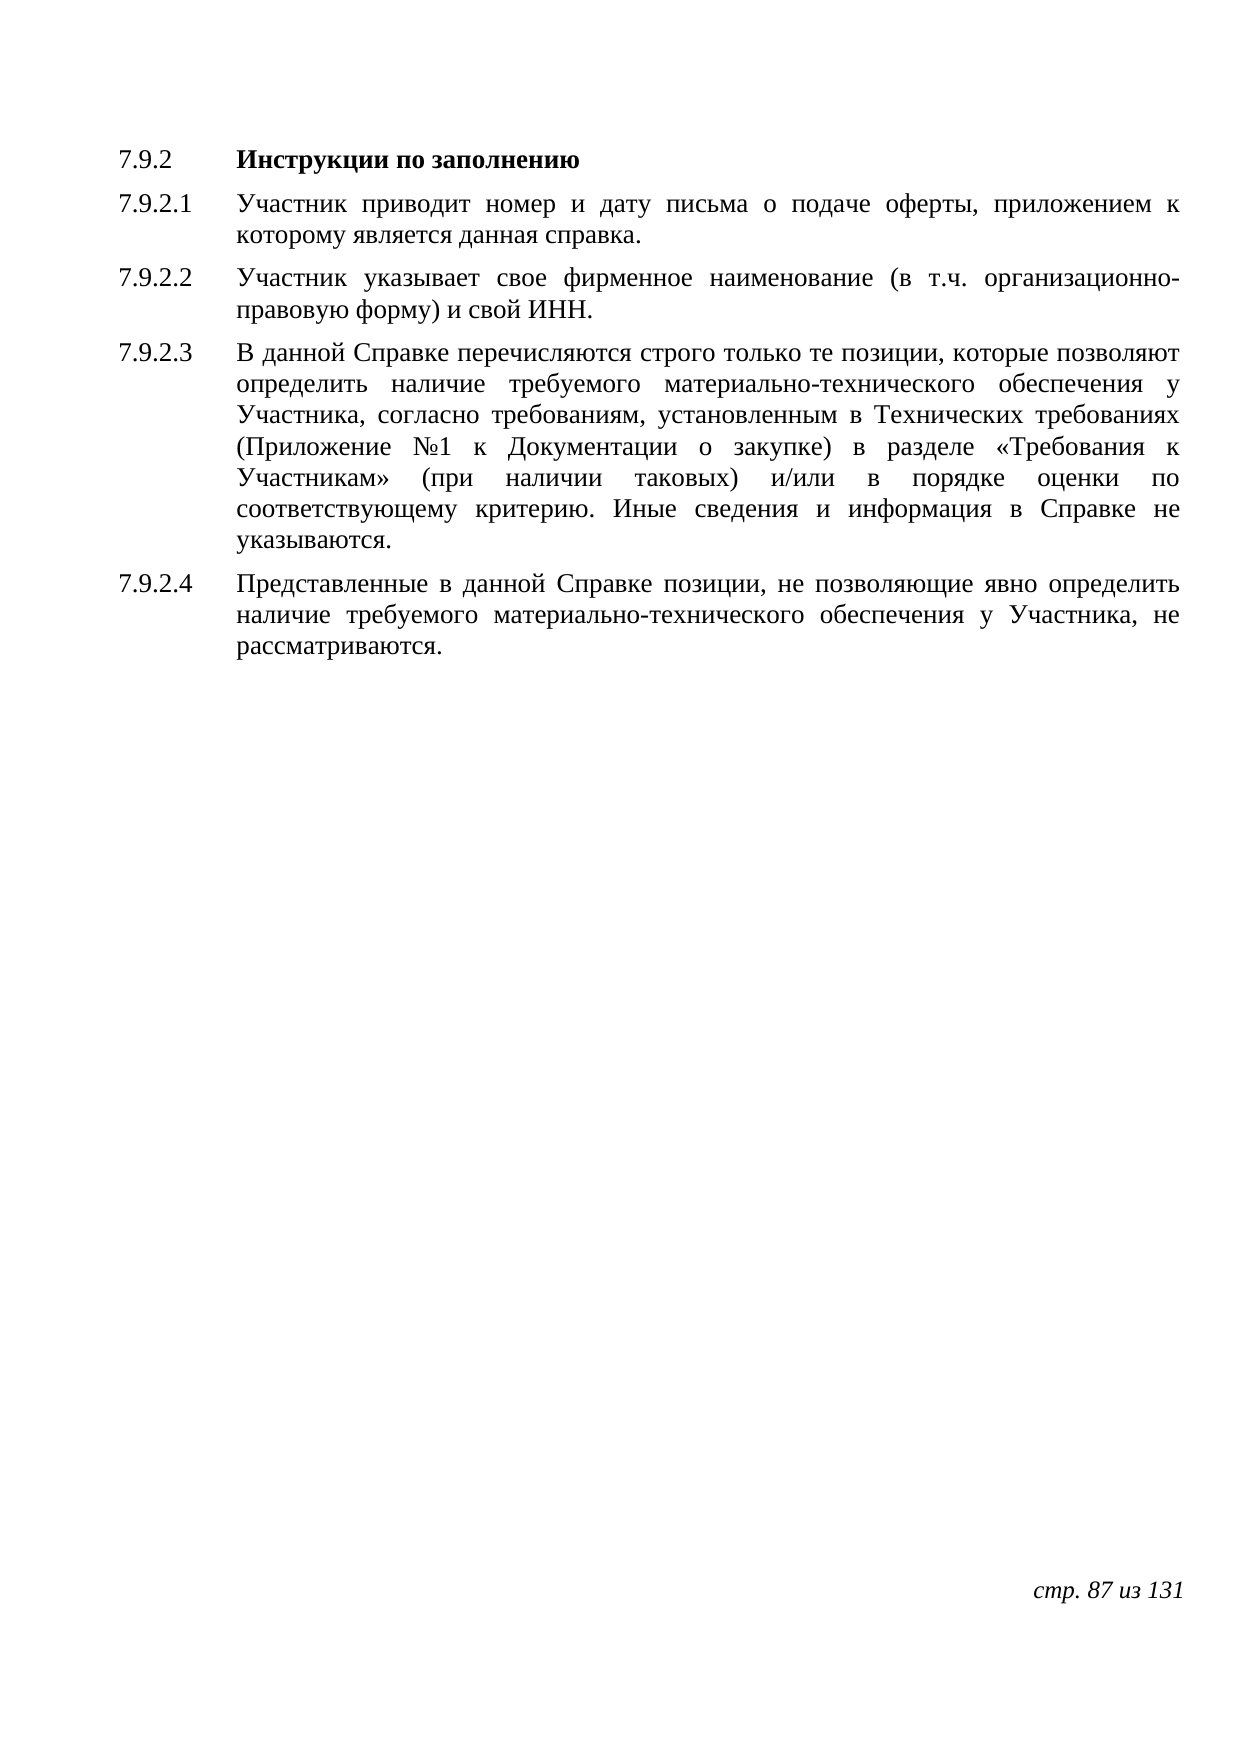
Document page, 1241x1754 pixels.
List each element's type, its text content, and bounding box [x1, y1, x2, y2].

text Инструкции по заполнению [118, 143, 1181, 174]
text Представленные в данной Справке позиции, не позволяющие явно определить наличие требуемого материально-технического обеспечения у Участника, не рассматриваются. [118, 567, 1181, 660]
text Участник приводит номер и дату письма о подаче оферты, приложением к которому является данная справка. [118, 187, 1181, 249]
text В данной Справке перечисляются строго только те позиции, которые позволяют определить наличие требуемого материально-технического обеспечения у Участника, согласно требованиям, установленным в Технических требованиях (Приложение №1 к Документации о закупке) в разделе «Требования к Участникам» (при наличии таковых) и/или в порядке оценки по соответствующему критерию. Иные сведения и информация в Справке не указываются. [118, 336, 1181, 554]
text Участник указывает свое фирменное наименование (в т.ч. организационно-правовую форму) и свой ИНН. [118, 262, 1181, 324]
